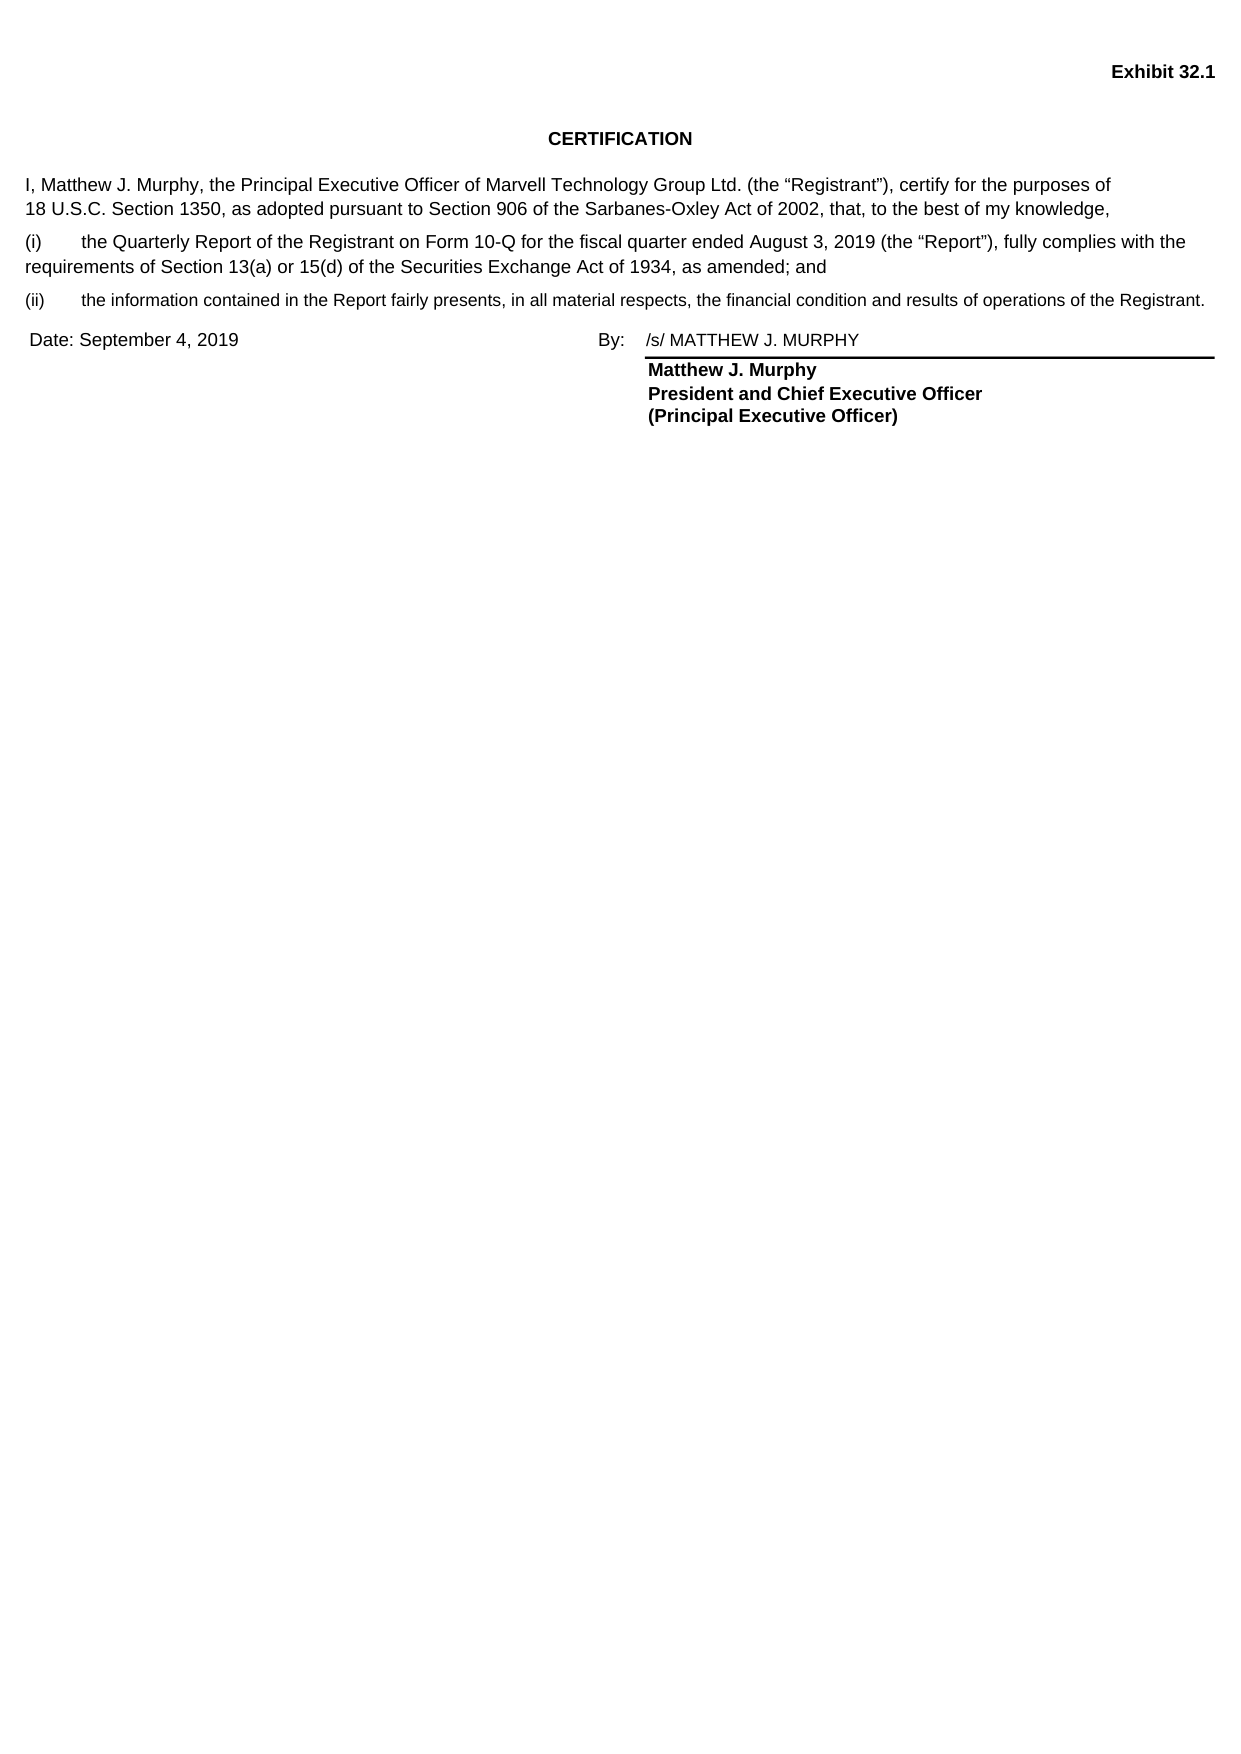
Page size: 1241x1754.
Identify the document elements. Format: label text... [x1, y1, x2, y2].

text (Principal Executive Officer) [648, 405, 1215, 427]
list the Quarterly Report of the Registrant on Form 10-Q for the fiscal quarter ended August 3, 2019 (the “Report”), fully complies with the requirements of Section 13(a) or 15(d) of the Securities Exchange Act of 1934, as amended; and [25, 231, 1215, 277]
text President and Chief Executive Officer [648, 383, 1215, 404]
text I, Matthew J. Murphy, the Principal Executive Officer of Marvell Technology Group Ltd. (the “Registrant”), certify for the purposes of 18 U.S.C. Section 1350, as adopted pursuant to Section 906 of the Sarbanes-Oxley Act of 2002, that, to the best of my knowledge, [25, 173, 1119, 220]
text CERTIFICATION [25, 128, 1215, 149]
text Matthew J. Murphy [648, 358, 1215, 380]
text Date: September 4, 2019 By: /s/ MATTHEW J. MURPHY [29, 329, 1215, 351]
text Exhibit 32.1 [25, 60, 1215, 82]
list the information contained in the Report fairly presents, in all material respects, the financial condition and results of operations of the Registrant. [25, 290, 1215, 310]
